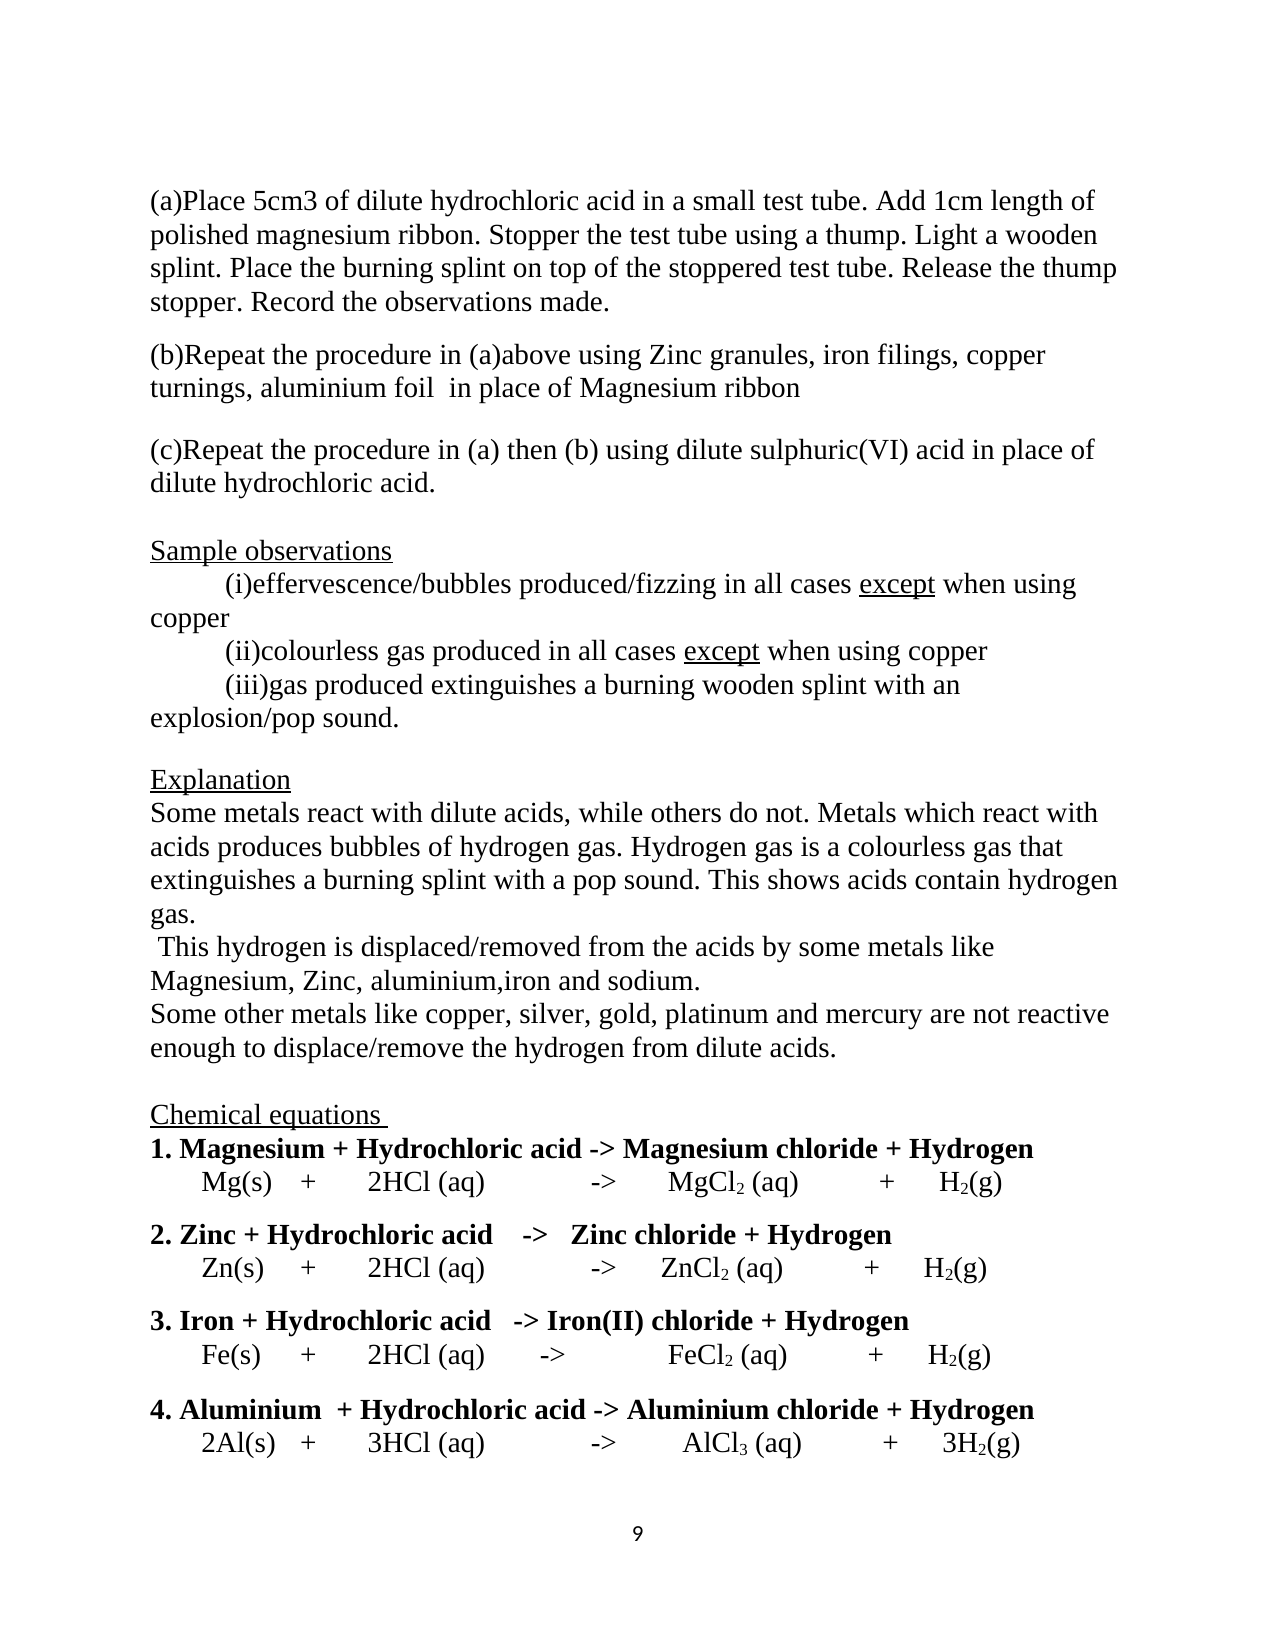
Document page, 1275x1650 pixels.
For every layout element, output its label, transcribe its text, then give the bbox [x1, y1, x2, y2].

text Sample observations [150, 533, 1125, 566]
text Explanation [150, 762, 1125, 795]
text Mg(s) + 2HCl (aq) -> MgCl2 (aq) + H2(g) [150, 1164, 1125, 1198]
text Zn(s) + 2HCl (aq) -> ZnCl2 (aq) + H2(g) [150, 1251, 1125, 1284]
text 1. Magnesium + Hydrochloric acid -> Magnesium chloride + Hydrogen [150, 1131, 1125, 1164]
text Some metals react with dilute acids, while others do not. Metals which react with acids produces bubbles of hydrogen gas. Hydrogen gas is a colourless gas that extinguishes a burning splint with a pop sound. This shows acids contain hydrogen gas. [150, 795, 1125, 929]
text 2Al(s) + 3HCl (aq) -> AlCl3 (aq) + 3H2(g) [150, 1426, 1125, 1459]
text (a)Place 5cm3 of dilute hydrochloric acid in a small test tube. Add 1cm length of polished magnesium ribbon. Stopper the test tube using a thump. Light a wooden splint. Place the burning splint on top of the stoppered test tube. Release the thump stopper. Record the observations made. [150, 183, 1125, 318]
text (iii)gas produced extinguishes a burning wooden splint with an explosion/pop sound. [150, 667, 1125, 734]
text (b)Repeat the procedure in (a)above using Zinc granules, iron filings, copper turnings, aluminium foil in place of Magnesium ribbon [150, 337, 1125, 404]
text This hydrogen is displaced/removed from the acids by some metals like Magnesium, Zinc, aluminium,iron and sodium. [150, 929, 1125, 997]
text (i)effervescence/bubbles produced/fizzing in all cases except when using copper [150, 566, 1125, 633]
text 4. Aluminium + Hydrochloric acid -> Aluminium chloride + Hydrogen [150, 1392, 1125, 1426]
text 3. Iron + Hydrochloric acid -> Iron(II) chloride + Hydrogen [150, 1303, 1125, 1337]
text 2. Zinc + Hydrochloric acid -> Zinc chloride + Hydrogen [150, 1217, 1125, 1251]
text Chemical equations [150, 1097, 1125, 1131]
text (c)Repeat the procedure in (a) then (b) using dilute sulphuric(VI) acid in place of dilute hydrochloric acid. [150, 432, 1125, 499]
text Fe(s) + 2HCl (aq) -> FeCl2 (aq) + H2(g) [150, 1337, 1125, 1370]
text (ii)colourless gas produced in all cases except when using copper [150, 633, 1125, 667]
text Some other metals like copper, silver, gold, platinum and mercury are not reactive enough to displace/remove the hydrogen from dilute acids. [150, 997, 1125, 1064]
